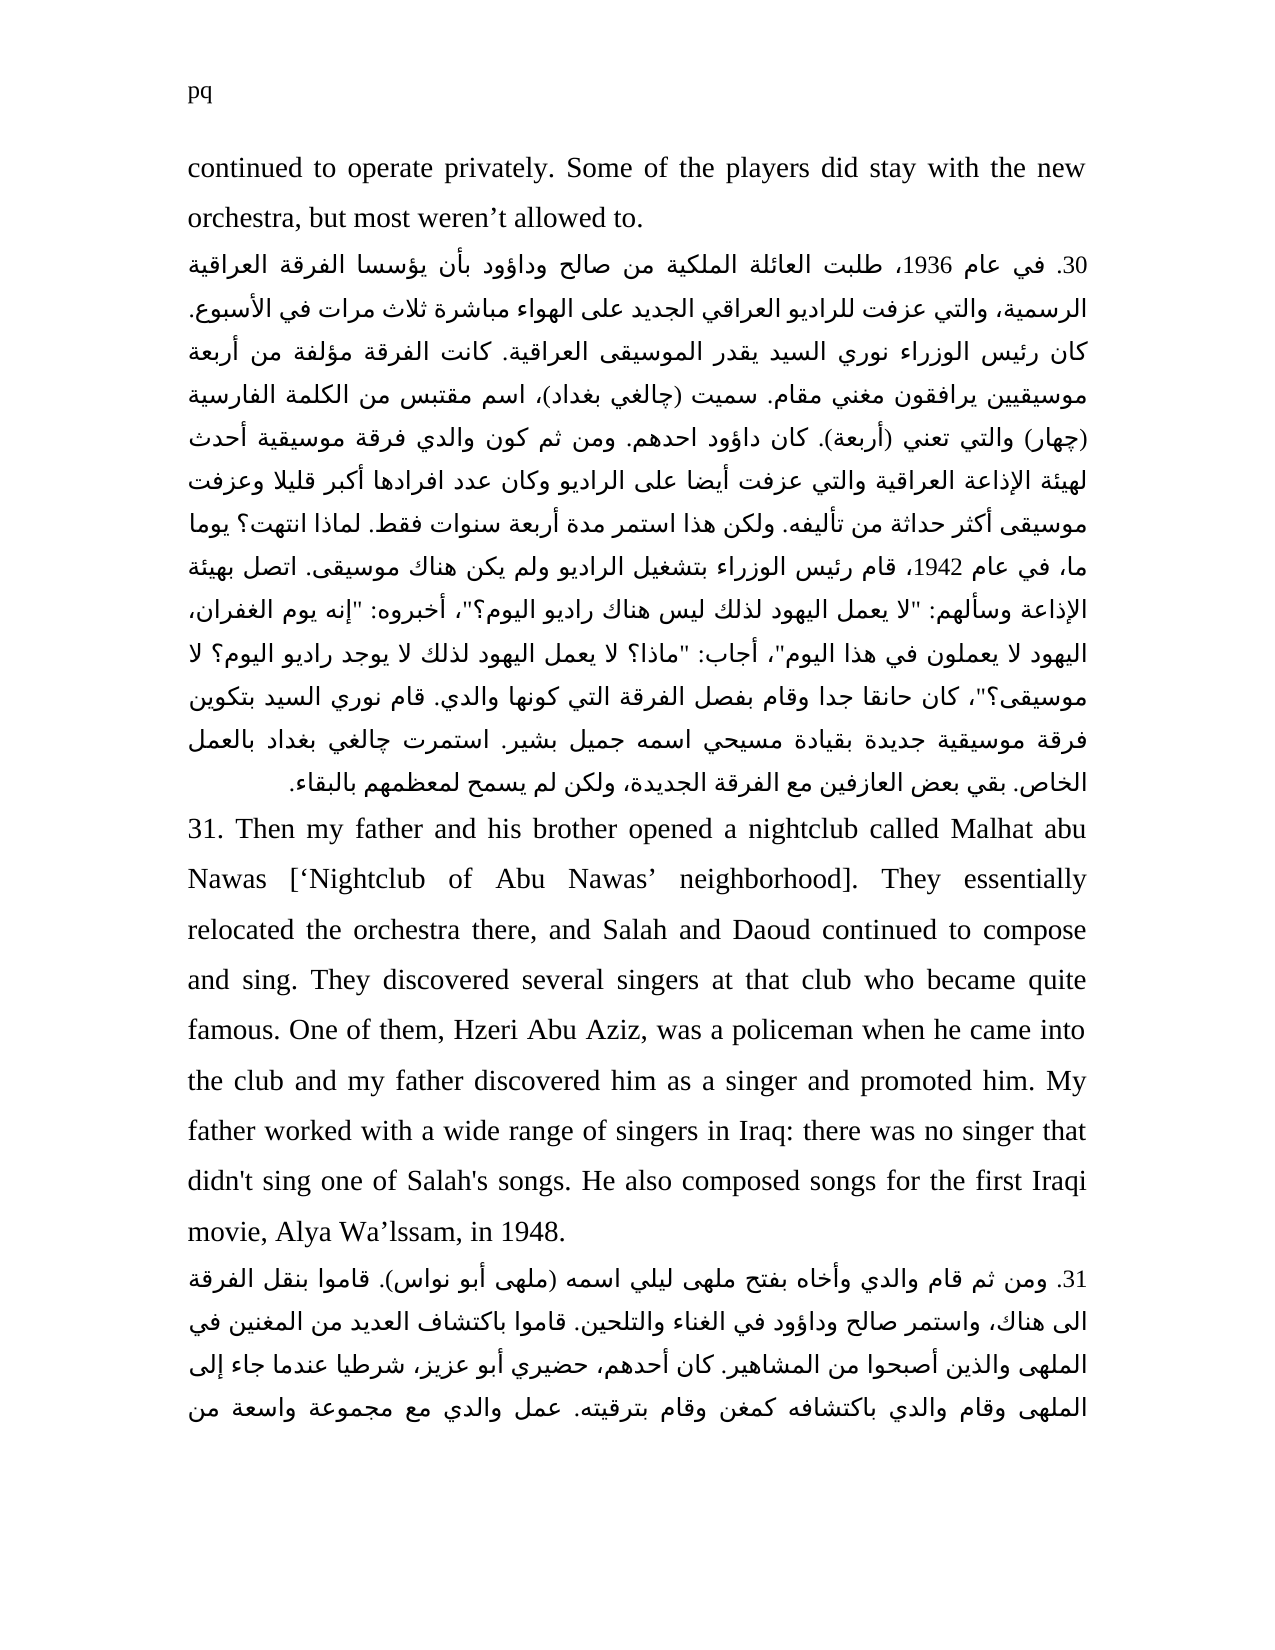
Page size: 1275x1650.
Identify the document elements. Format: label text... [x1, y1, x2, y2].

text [187, 150, 1087, 234]
text 30. في عام 1936، طلبت العائلة الملكية من صالح وداؤود بأن يؤسسا الفرقة العراقية الرسمية، والتي عزفت للراديو العراقي الجديد على الهواء مباشرة ثلاث مرات في الأسبوع. كان رئيس الوزراء نوري السيد يقدر الموسيقى العراقية. كانت الفرقة مؤلفة من أربعة موسيقيين يرافقون مغني مقام. سميت (چالغي بغداد)، اسم مقتبس من الكلمة الفارسية (چهار) والتي تعني (أربعة). كان داؤود احدهم. ومن ثم كون والدي فرقة موسيقية أحدث لهيئة الإذاعة العراقية والتي عزفت أيضا على الراديو وكان عدد افرادها أكبر قليلا وعزفت موسيقى أكثر حداثة من تأليفه. ولكن هذا استمر مدة أربعة سنوات فقط. لماذا انتهت؟ يوما ما، في عام 1942، قام رئيس الوزراء بتشغيل الراديو ولم يكن هناك موسيقى. اتصل بهيئة الإذاعة وسألهم: "لا يعمل اليهود لذلك ليس هناك راديو اليوم؟"، أخبروه: "إنه يوم الغفران، اليهود لا يعملون في هذا اليوم"، أجاب: "ماذا؟ لا يعمل اليهود لذلك لا يوجد راديو اليوم؟ لا موسيقى؟"، كان حانقا جدا وقام بفصل الفرقة التي كونها والدي. قام نوري السيد بتكوين فرقة موسيقية جديدة بقيادة مسيحي اسمه جميل بشير. استمرت چالغي بغداد بالعمل الخاص. بقي بعض العازفين مع الفرقة الجديدة، ولكن لم يسمح لمعظمهم بالبقاء. [187, 251, 1087, 797]
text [187, 1264, 1087, 1422]
text 31. Then my father and his brother opened a nightclub called Malhat abu Nawas [‘Nightclub of Abu Nawas’ neighborhood]. They essentially relocated the orchestra there, and Salah and Daoud continued to compose and sing. They discovered several singers at that club who became quite famous. One of them, Hzeri Abu Aziz, was a policeman when he came into the club and my father discovered him as a singer and promoted him. My father worked with a wide range of singers in Iraq: there was no singer that didn't sing one of Salah's songs. He also composed songs for the first Iraqi movie, Alya Wa’lssam, in 1948. [187, 811, 1087, 1247]
